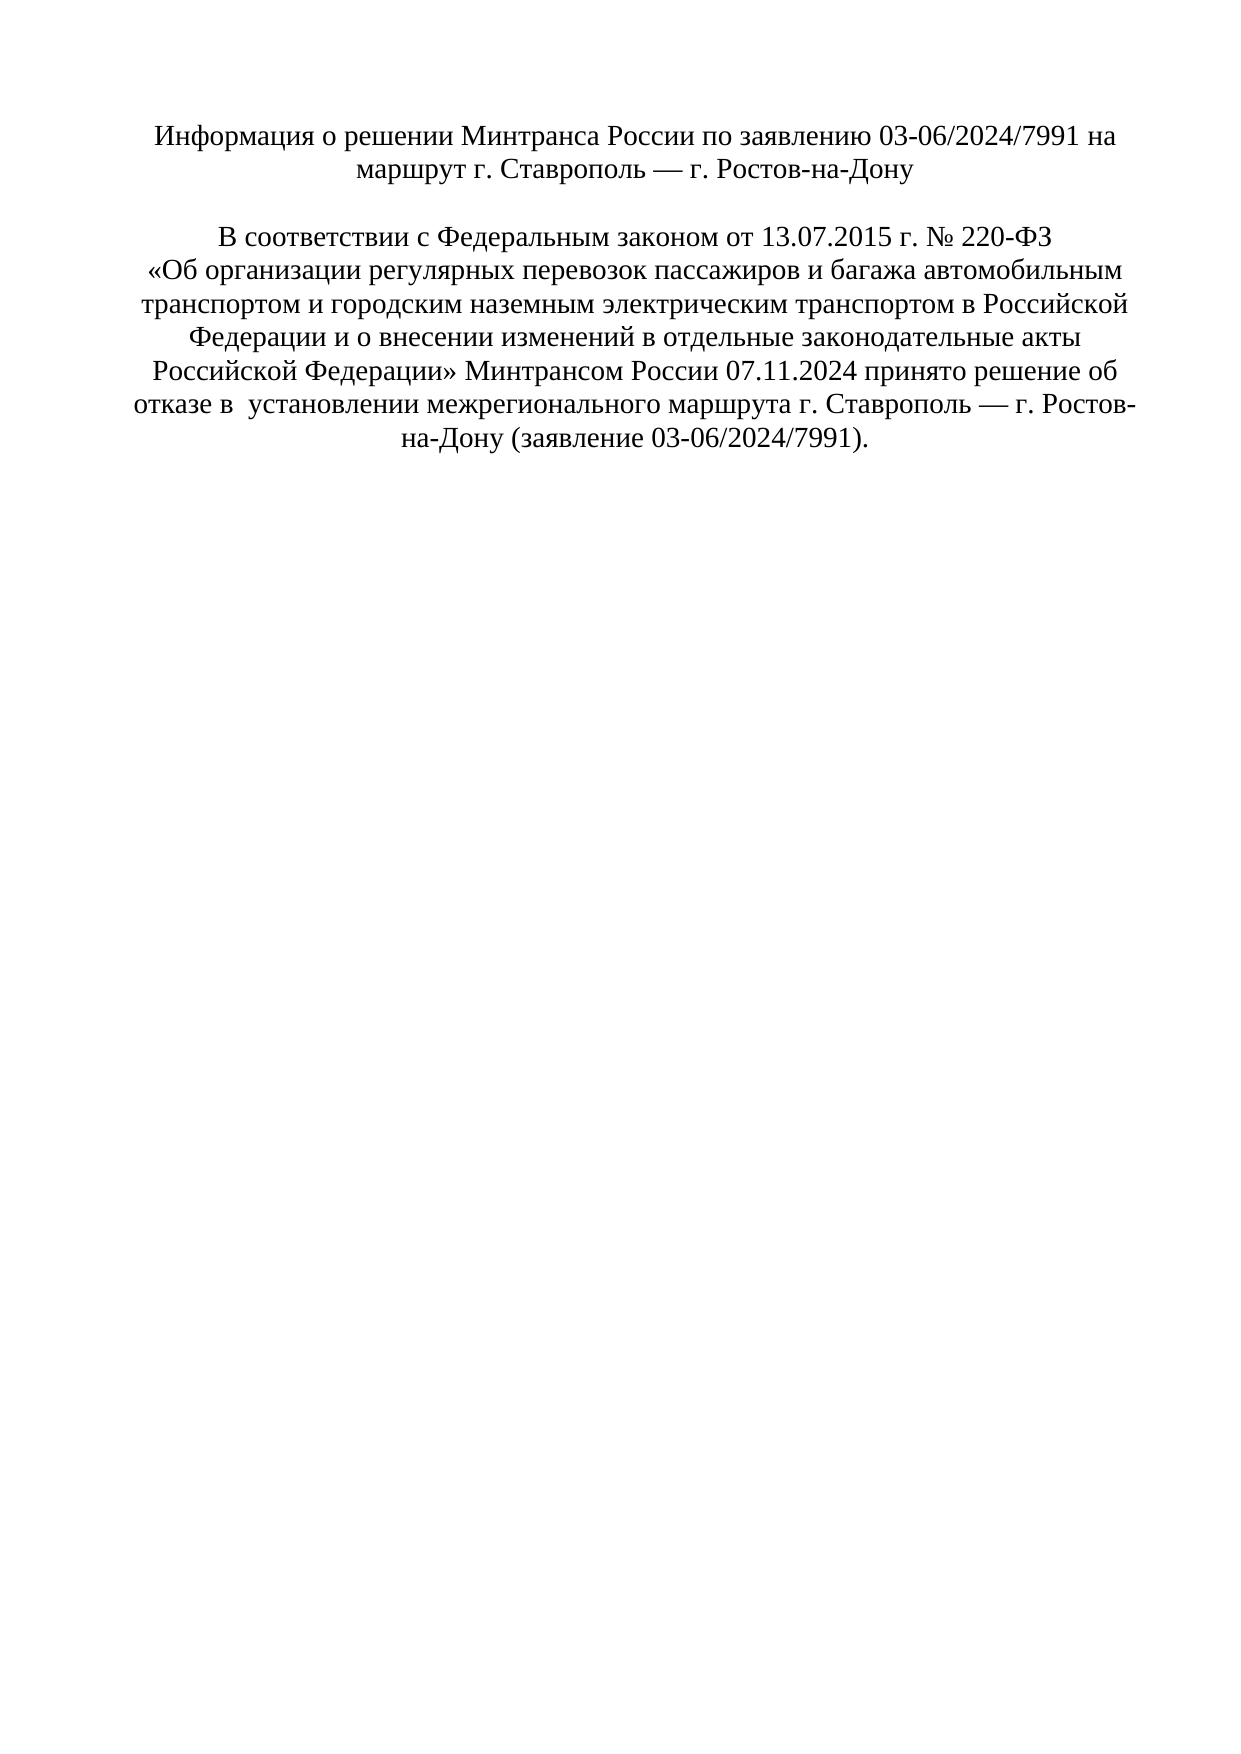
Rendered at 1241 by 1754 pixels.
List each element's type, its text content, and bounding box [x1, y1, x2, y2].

text В соответствии с Федеральным законом от 13.07.2015 г. № 220-ФЗ «Об организации регулярных перевозок пассажиров и багажа автомобильным транспортом и городским наземным электрическим транспортом в Российской Федерации и о внесении изменений в отдельные законодательные акты Российской Федерации» Минтрансом России 07.11.2024 принято решение об отказе в установлении межрегионального маршрута г. Ставрополь — г. Ростов-на-Дону (заявление 03-06/2024/7991). [118, 219, 1152, 453]
text Информация о решении Минтранса России по заявлению 03-06/2024/7991 на маршрут г. Ставрополь — г. Ростов-на-Дону [118, 118, 1152, 185]
